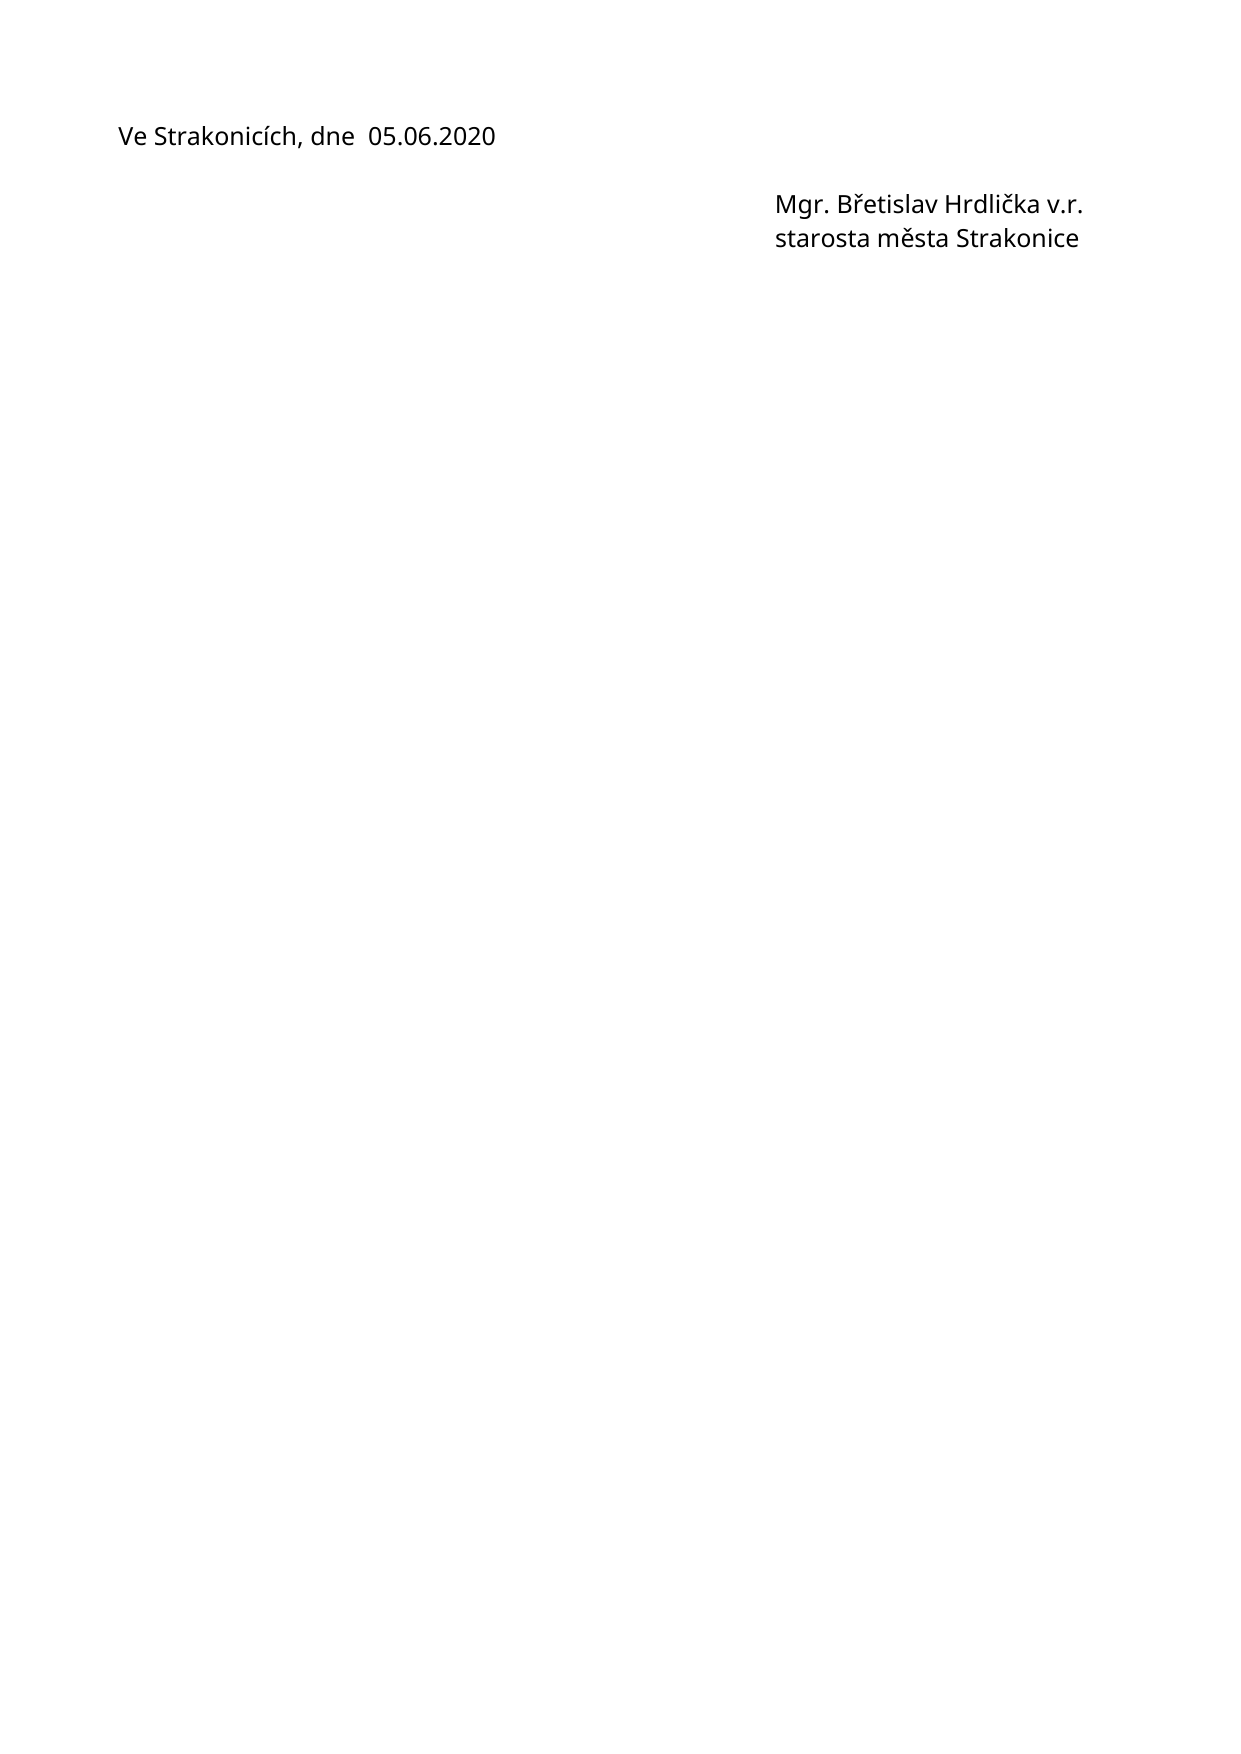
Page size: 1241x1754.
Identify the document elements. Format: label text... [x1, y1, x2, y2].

text starosta města Strakonice [118, 220, 1122, 254]
text Ve Strakonicích, dne 05.06.2020 [118, 118, 1122, 152]
text Mgr. Břetislav Hrdlička v.r. [118, 186, 1122, 220]
